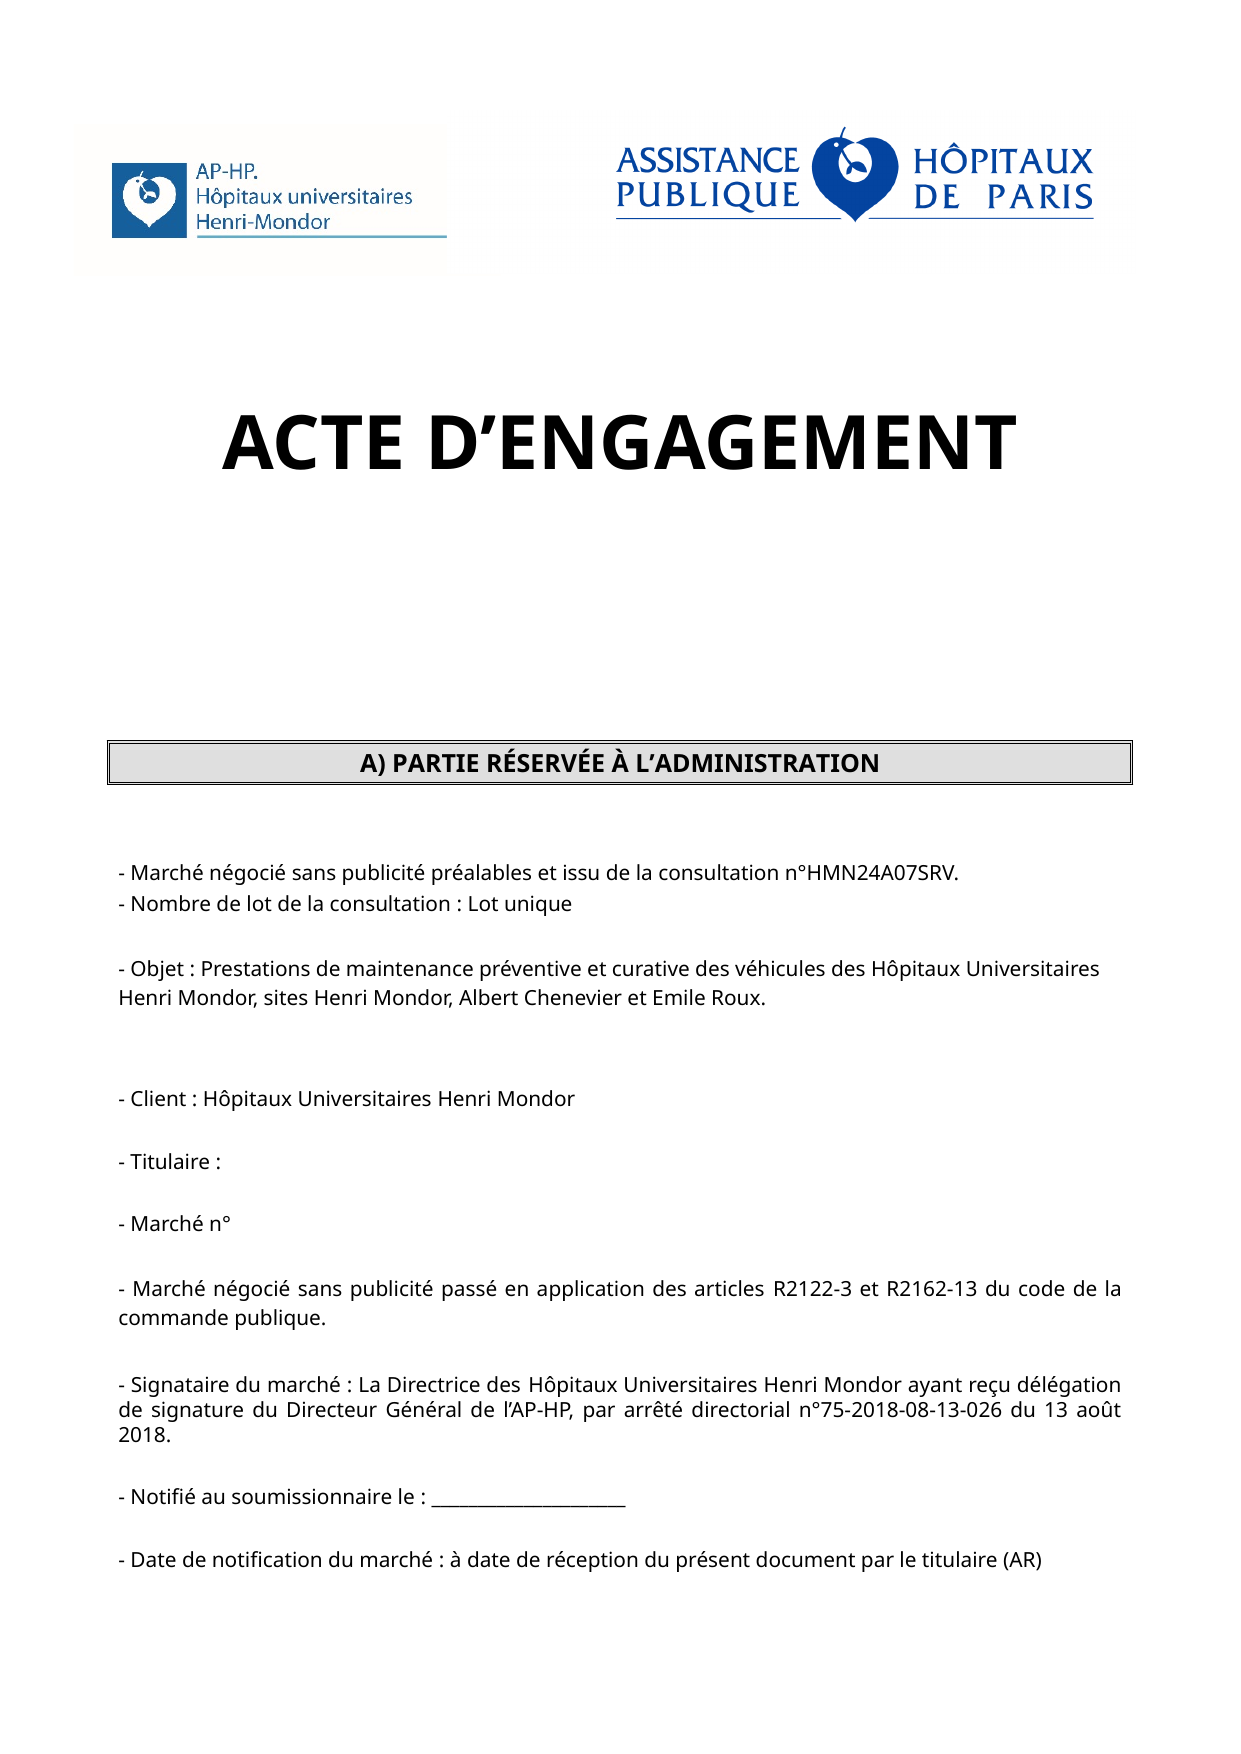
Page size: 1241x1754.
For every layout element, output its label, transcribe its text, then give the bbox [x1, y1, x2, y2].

text - Client : Hôpitaux Universitaires Henri Mondor [118, 1087, 1122, 1112]
text - Nombre de lot de la consultation : Lot unique [118, 892, 1122, 917]
text ACTE D’ENGAGEMENT [118, 389, 1122, 491]
text - Marché n° [118, 1212, 1122, 1237]
text - Marché négocié sans publicité préalables et issu de la consultation n°HMN24A07SRV. [118, 861, 1122, 886]
text - Notifié au soumissionnaire le : _____________________ [118, 1484, 1122, 1509]
text - Objet : Prestations de maintenance préventive et curative des véhicules des Hôpitaux Universitaires Henri Mondor, sites Henri Mondor, Albert Chenevier et Emile Roux. [118, 954, 1122, 1011]
text A) PARTIE RÉSERVÉE À L’ADMINISTRATION [110, 744, 1130, 782]
picture [73, 110, 1136, 276]
text - Marché négocié sans publicité passé en application des articles R2122-3 et R2162-13 du code de la commande publique. [118, 1274, 1122, 1331]
text - Date de notification du marché : à date de réception du présent document par le titulaire (AR) [118, 1547, 1122, 1572]
text - Signataire du marché : La Directrice des Hôpitaux Universitaires Henri Mondor ayant reçu délégation de signature du Directeur Général de l’AP-HP, par arrêté directorial n°75-2018-08-13-026 du 13 août 2018. [118, 1372, 1122, 1447]
text - Titulaire : [118, 1149, 1122, 1174]
